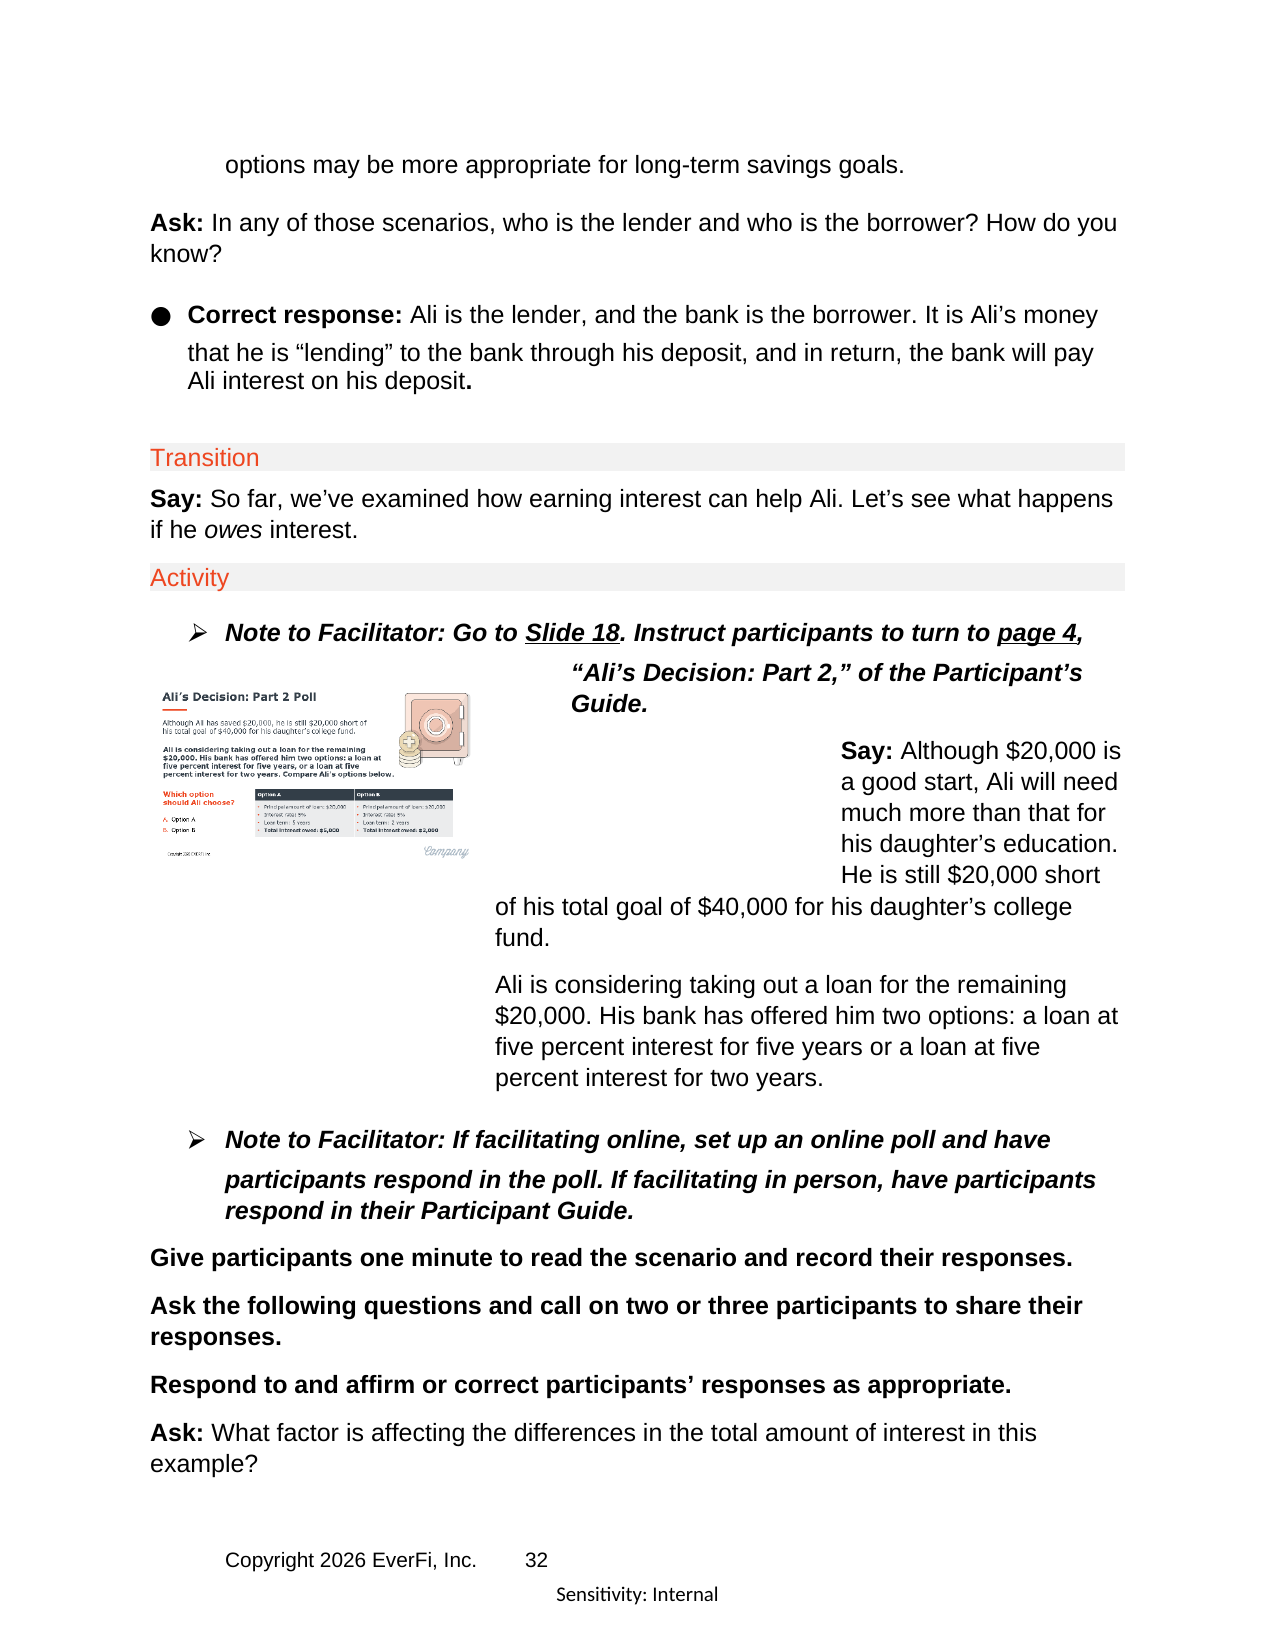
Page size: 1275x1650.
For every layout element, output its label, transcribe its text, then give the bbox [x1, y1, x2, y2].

text Ask: In any of those scenarios, who is the lender and who is the borrower? How do you know? [150, 207, 1125, 267]
text Respond to and affirm or correct participants’ responses as appropriate. [150, 1370, 1125, 1398]
list Note to Facilitator: If facilitating online, set up an online poll and have participants respond in the poll. If facilitating in person, have participants respond in their Participant Guide. [187, 1111, 1125, 1224]
subtitle Activity [150, 563, 1125, 591]
list Note to Facilitator: Go to Slide 18. Instruct participants to turn to page 4, “Ali’s Decision: Part 2,” of the Participant’s Guide. [187, 604, 1125, 717]
text Ali is considering taking out a loan for the remaining $20,000. His bank has offered him two options: a loan at five percent interest for five years or a loan at five percent interest for two years. [495, 970, 1125, 1092]
text Ask: What factor is affecting the differences in the total amount of interest in this example? [150, 1417, 1125, 1477]
list Correct response: Ali is the lender, and the bank is the borrower. It is Ali’s money that he is “lending” to the bank through his deposit, and in return, the bank will pay Ali interest on his deposit. [150, 286, 1125, 395]
subtitle Transition [150, 443, 1125, 471]
text Ask the following questions and call on two or three participants to share their responses. [150, 1291, 1125, 1351]
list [187, 150, 1125, 179]
picture [150, 679, 477, 864]
text Say: So far, we’ve examined how earning interest can help Ali. Let’s see what happens if he owes interest. [150, 484, 1125, 544]
text Say: Although $20,000 is a good start, Ali will need much more than that for his daughter’s education. He is still $20,000 short of his total goal of $40,000 for his daughter’s college fund. [495, 736, 1125, 951]
text Give participants one minute to read the scenario and record their responses. [150, 1243, 1125, 1272]
